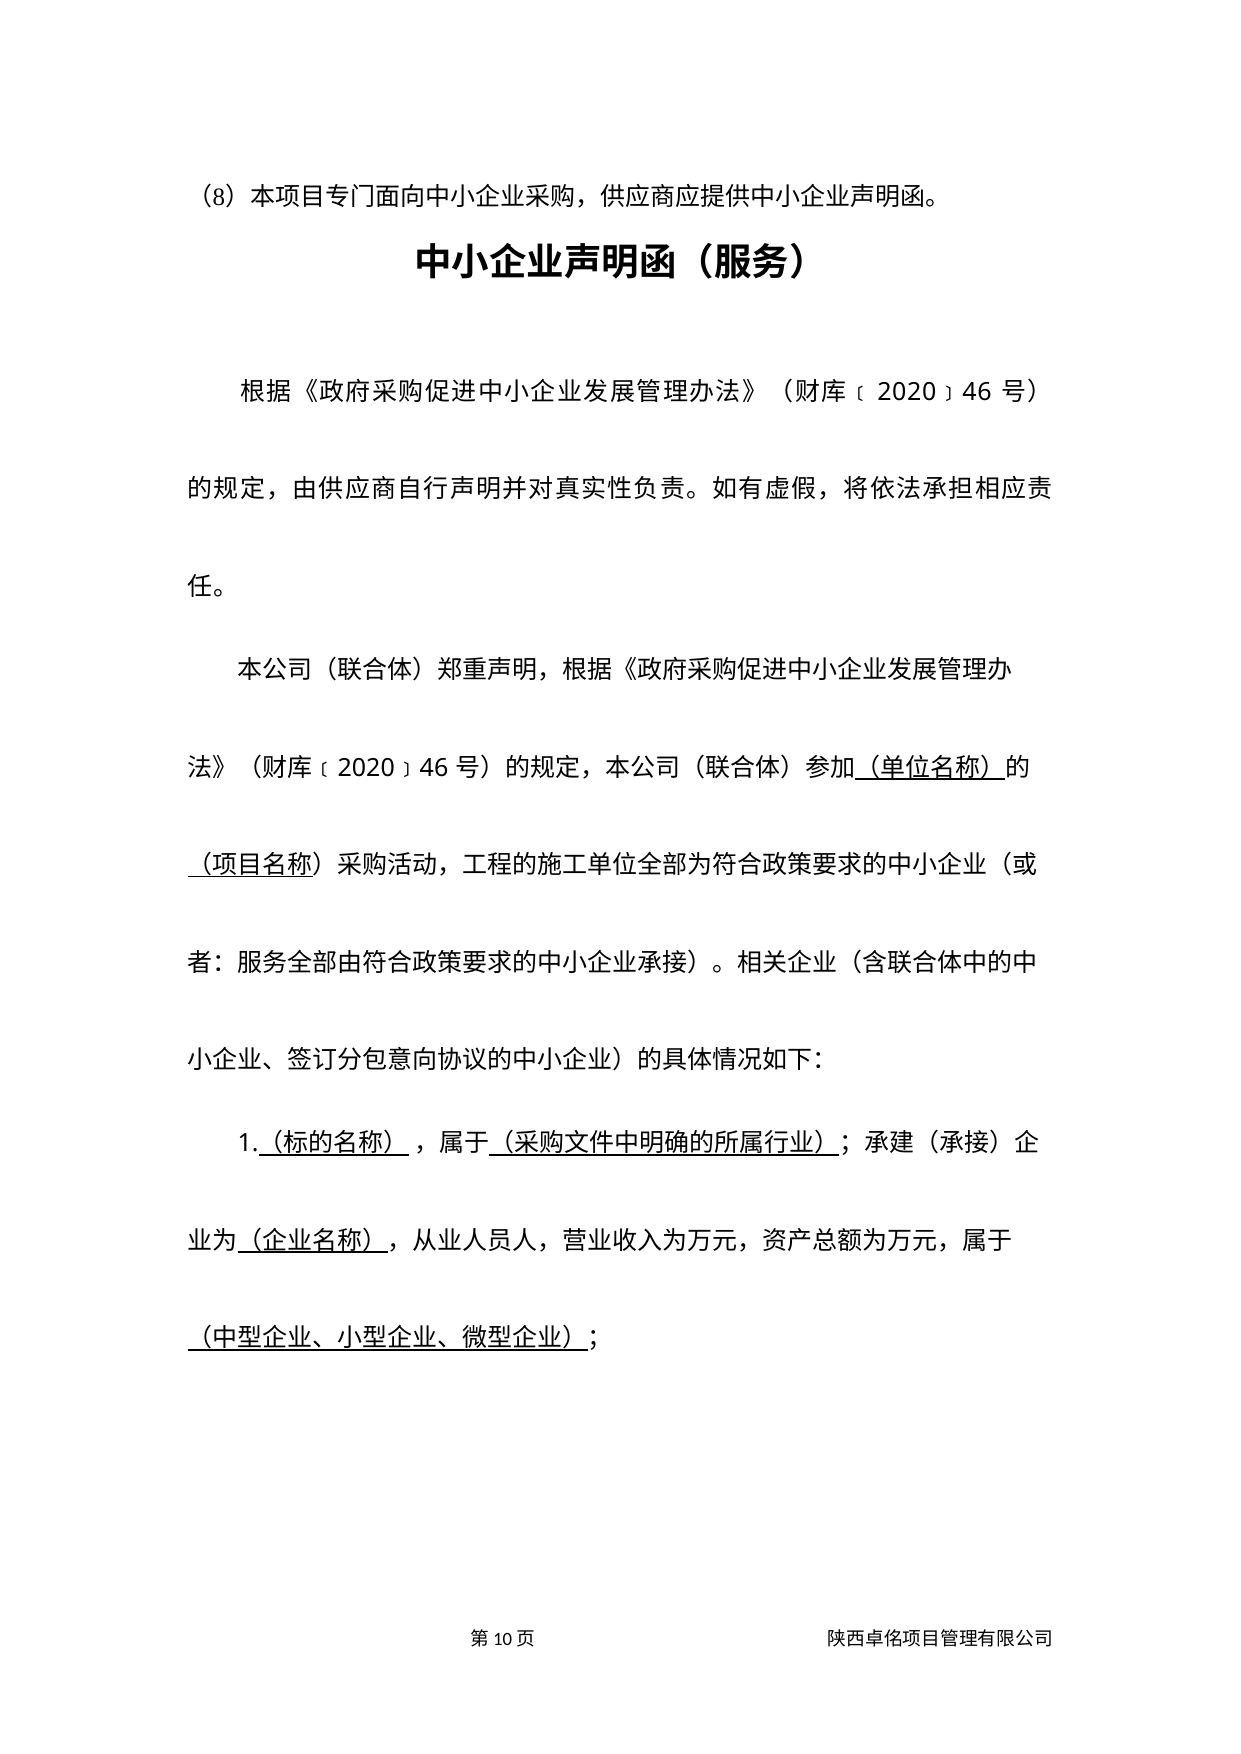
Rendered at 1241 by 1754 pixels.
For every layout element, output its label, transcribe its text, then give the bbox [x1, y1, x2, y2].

list 本项目专门面向中小企业采购，供应商应提供中小企业声明函。 [187, 162, 1053, 227]
list 中小企业声明函（服务） [187, 227, 1053, 292]
text 本公司（联合体）郑重声明，根据《政府采购促进中小企业发展管理办法》（财库﹝2020﹞46 号）的规定，本公司（联合体）参加（单位名称）的（项目名称）采购活动，工程的施工单位全部为符合政策要求的中小企业（或者：服务全部由符合政策要求的中小企业承接）。相关企业（含联合体中的中小企业、签订分包意向协议的中小企业）的具体情况如下： [187, 635, 1053, 1090]
text 1.（标的名称） ，属于（采购文件中明确的所属行业）；承建（承接）企业为（企业名称），从业人员人，营业收入为万元，资产总额为万元，属于（中型企业、小型企业、微型企业）； [187, 1108, 1053, 1368]
text 根据《政府采购促进中小企业发展管理办法》（财库﹝2020﹞46 号）的规定，由供应商自行声明并对真实性负责。如有虚假，将依法承担相应责任。 [187, 357, 1053, 617]
